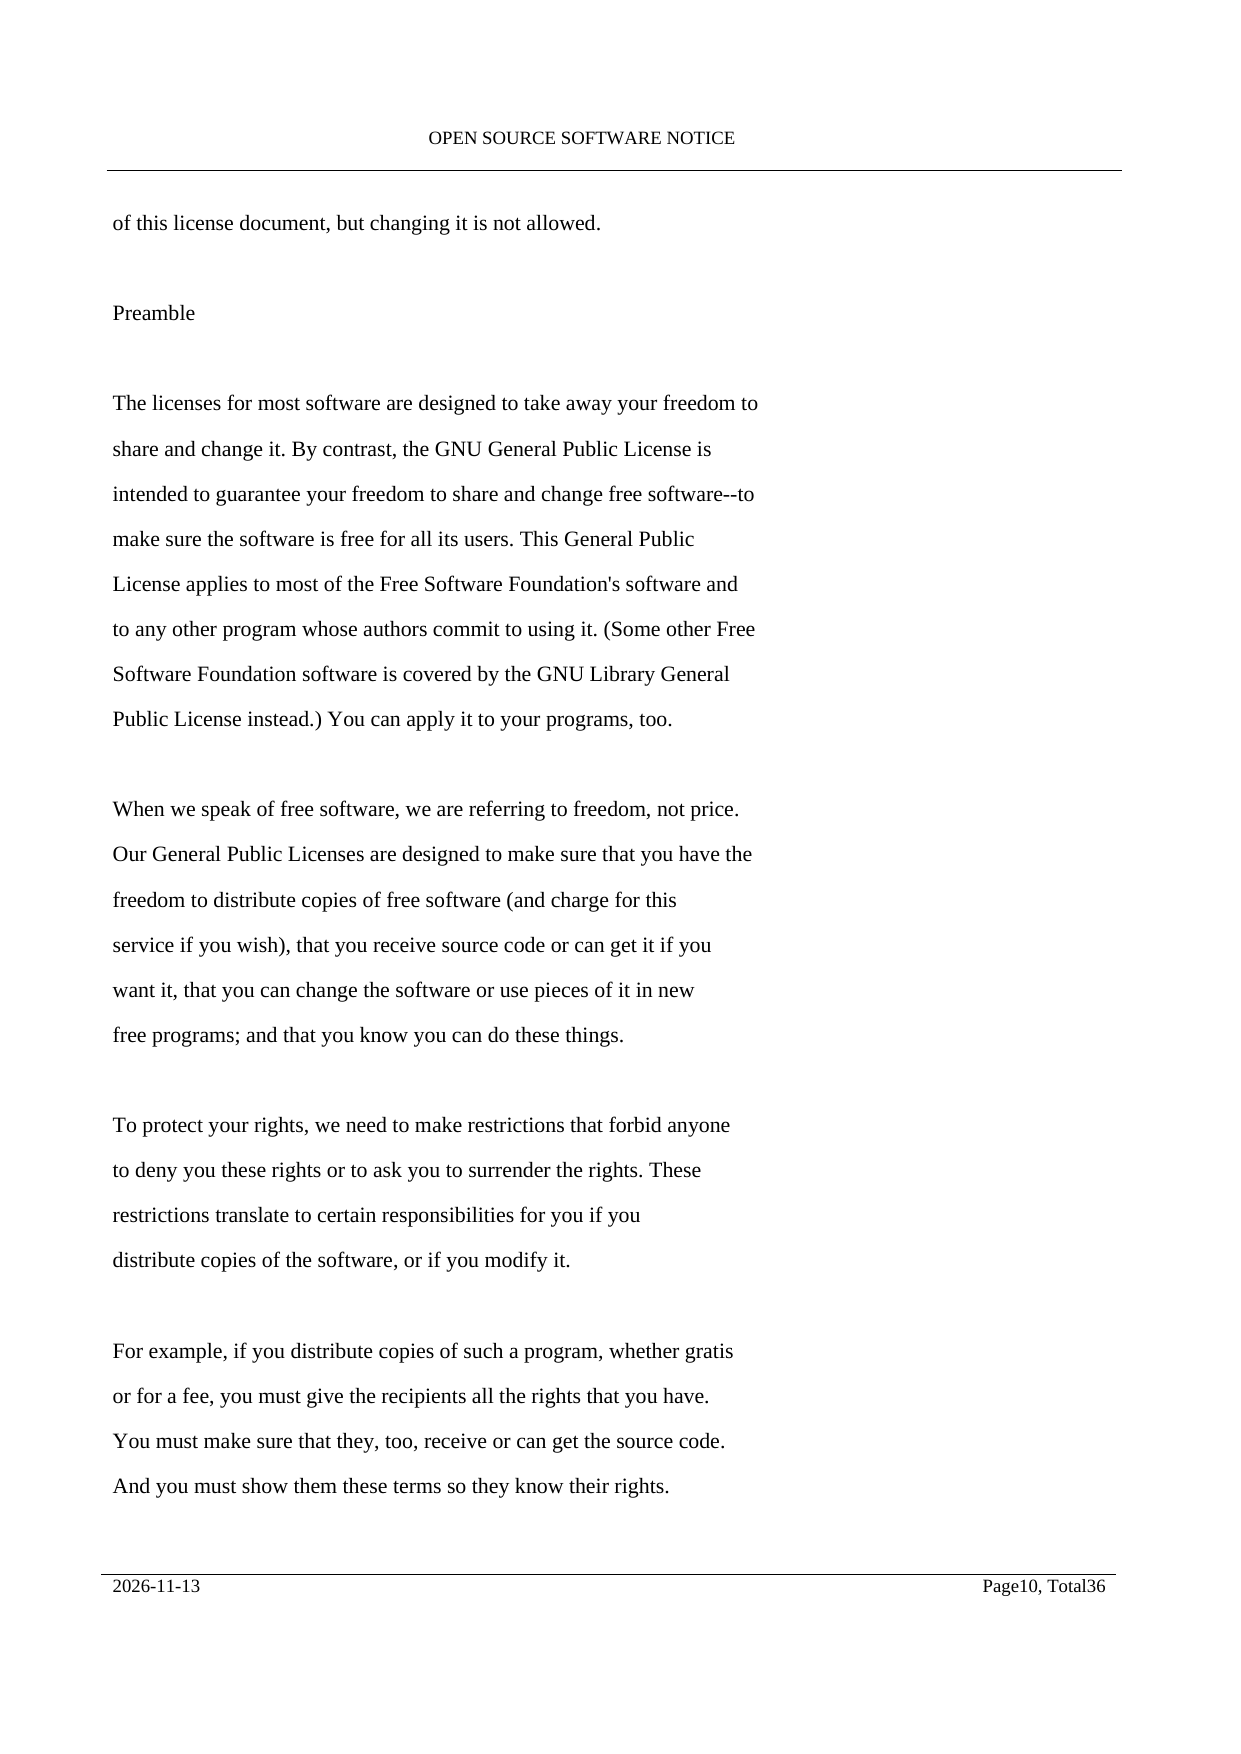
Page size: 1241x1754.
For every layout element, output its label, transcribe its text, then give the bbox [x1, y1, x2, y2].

text free programs; and that you know you can do these things. [112, 1018, 1128, 1051]
text Preamble [112, 297, 1128, 329]
text distribute copies of the software, or if you modify it. [112, 1244, 1128, 1276]
text Public License instead.) You can apply it to your programs, too. [112, 702, 1128, 735]
text For example, if you distribute copies of such a program, whether gratis [112, 1334, 1128, 1366]
text make sure the software is free for all its users. This General Public [112, 522, 1128, 554]
text Our General Public Licenses are designed to make sure that you have the [112, 838, 1128, 870]
text The licenses for most software are designed to take away your freedom to [112, 387, 1128, 419]
text freedom to distribute copies of free software (and charge for this [112, 883, 1128, 915]
text to any other program whose authors commit to using it. (Some other Free [112, 612, 1128, 645]
text to deny you these rights or to ask you to surrender the rights. These [112, 1153, 1128, 1186]
text restrictions translate to certain responsibilities for you if you [112, 1199, 1128, 1231]
text To protect your rights, we need to make restrictions that forbid anyone [112, 1108, 1128, 1141]
text When we speak of free software, we are referring to freedom, not price. [112, 793, 1128, 825]
text share and change it. By contrast, the GNU General Public License is [112, 432, 1128, 464]
text or for a fee, you must give the recipients all the rights that you have. [112, 1379, 1128, 1412]
text You must make sure that they, too, receive or can get the source code. [112, 1424, 1128, 1457]
text Software Foundation software is covered by the GNU Library General [112, 657, 1128, 690]
text of this license document, but changing it is not allowed. [112, 206, 1128, 239]
text License applies to most of the Free Software Foundation's software and [112, 567, 1128, 600]
text service if you wish), that you receive source code or can get it if you [112, 928, 1128, 961]
text And you must show them these terms so they know their rights. [112, 1469, 1128, 1502]
text want it, that you can change the software or use pieces of it in new [112, 973, 1128, 1006]
text intended to guarantee your freedom to share and change free software--to [112, 477, 1128, 509]
